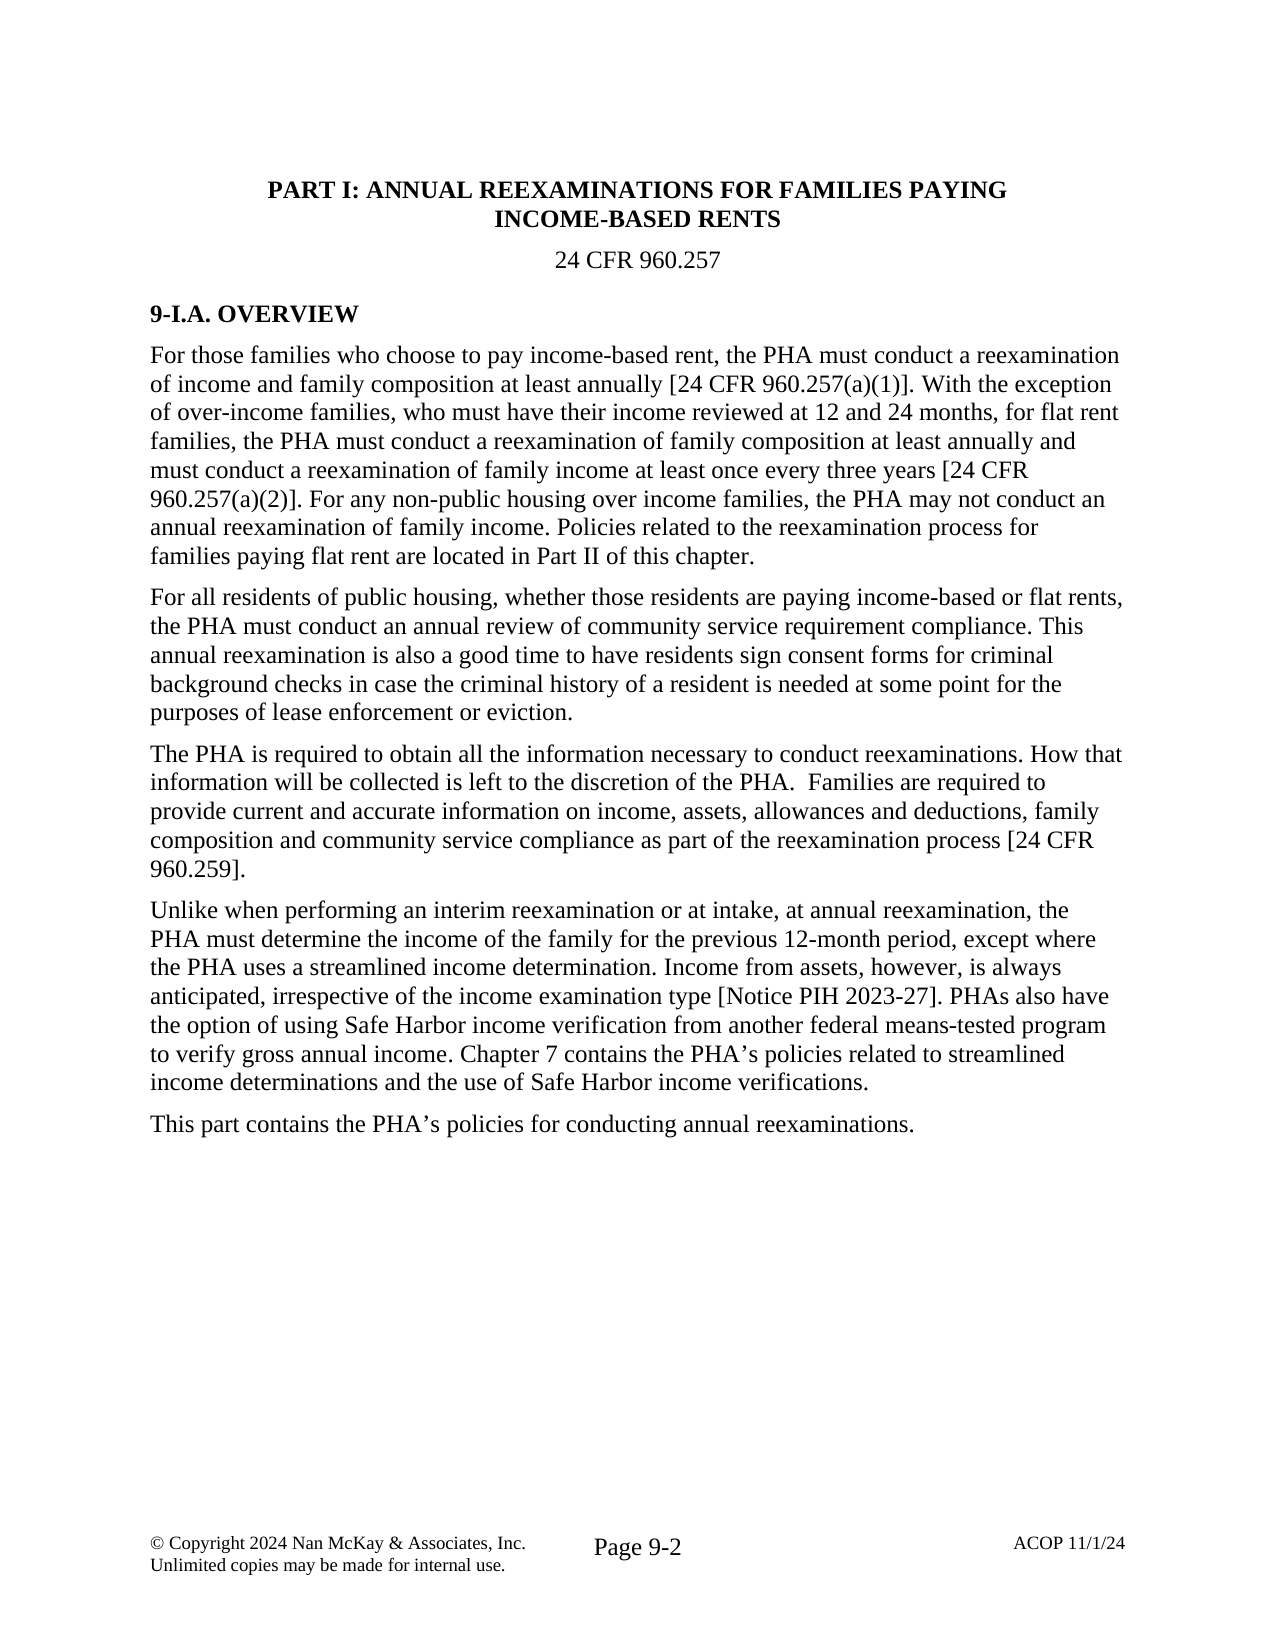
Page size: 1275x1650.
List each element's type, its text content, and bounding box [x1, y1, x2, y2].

text 24 CFR 960.257 [150, 245, 1125, 274]
text Unlike when performing an interim reexamination or at intake, at annual reexamination, the PHA must determine the income of the family for the previous 12-month period, except where the PHA uses a streamlined income determination. Income from assets, however, is always anticipated, irrespective of the income examination type [Notice PIH 2023-27]. PHAs also have the option of using Safe Harbor income verification from another federal means-tested program to verify gross annual income. Chapter 7 contains the PHA’s policies related to streamlined income determinations and the use of Safe Harbor income verifications. [150, 895, 1125, 1096]
text The PHA is required to obtain all the information necessary to conduct reexaminations. How that information will be collected is left to the discretion of the PHA. Families are required to provide current and accurate information on income, assets, allowances and deductions, family composition and community service compliance as part of the reexamination process [24 CFR 960.259]. [150, 739, 1125, 882]
text 9-I.A. OVERVIEW [150, 299, 1125, 327]
text For those families who choose to pay income-based rent, the PHA must conduct a reexamination of income and family composition at least annually [24 CFR 960.257(a)(1)]. With the exception of over-income families, who must have their income reviewed at 12 and 24 months, for flat rent families, the PHA must conduct a reexamination of family composition at least annually and must conduct a reexamination of family income at least once every three years [24 CFR 960.257(a)(2)]. For any non-public housing over income families, the PHA may not conduct an annual reexamination of family income. Policies related to the reexamination process for families paying flat rent are located in Part II of this chapter. [150, 340, 1125, 570]
text PART I: ANNUAL REEXAMINATIONS FOR FAMILIES PAYING INCOME-BASED RENTS [150, 175, 1125, 232]
text For all residents of public housing, whether those residents are paying income-based or flat rents, the PHA must conduct an annual review of community service requirement compliance. This annual reexamination is also a good time to have residents sign consent forms for criminal background checks in case the criminal history of a resident is needed at some point for the purposes of lease enforcement or eviction. [150, 582, 1125, 726]
text This part contains the PHA’s policies for conducting annual reexaminations. [150, 1109, 1125, 1137]
